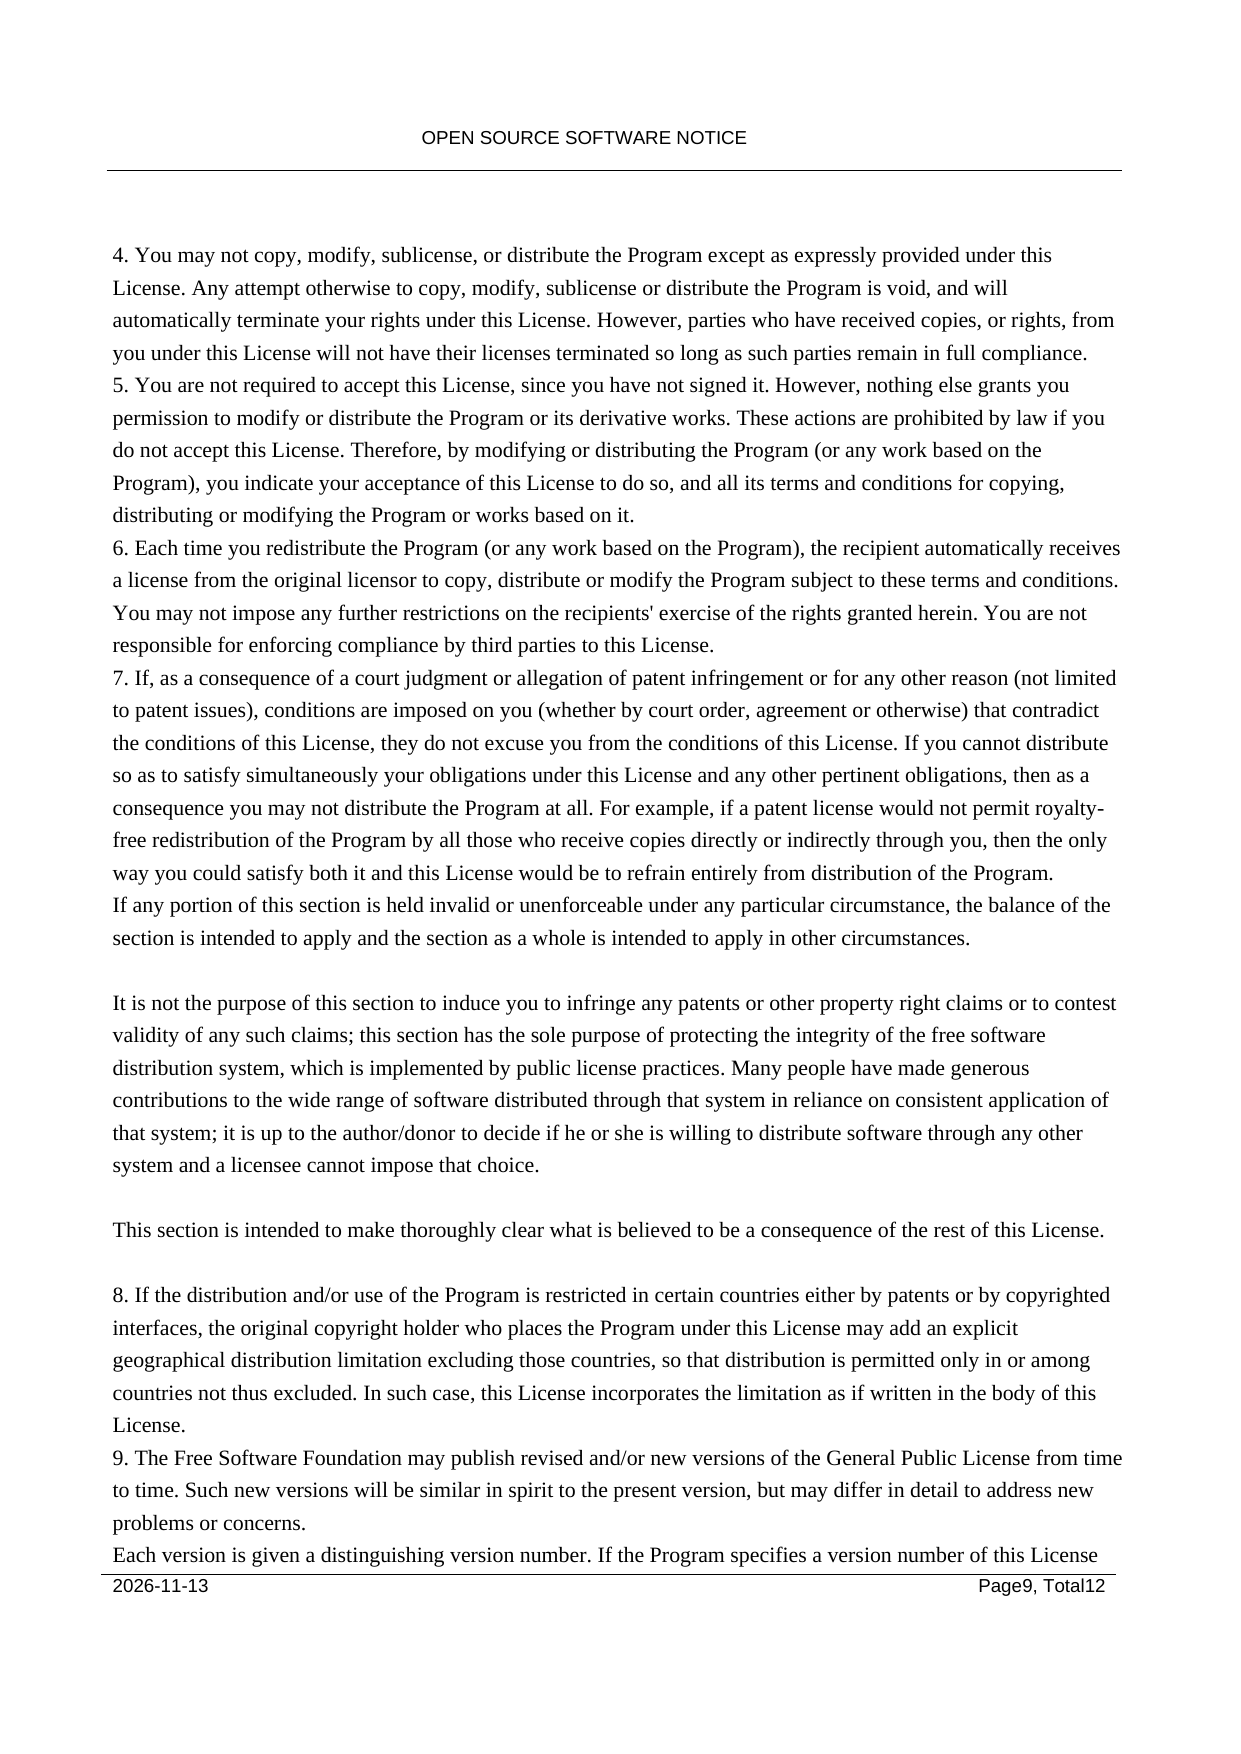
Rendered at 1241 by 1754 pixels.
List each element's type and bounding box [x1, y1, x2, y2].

text [112, 206, 1128, 1571]
